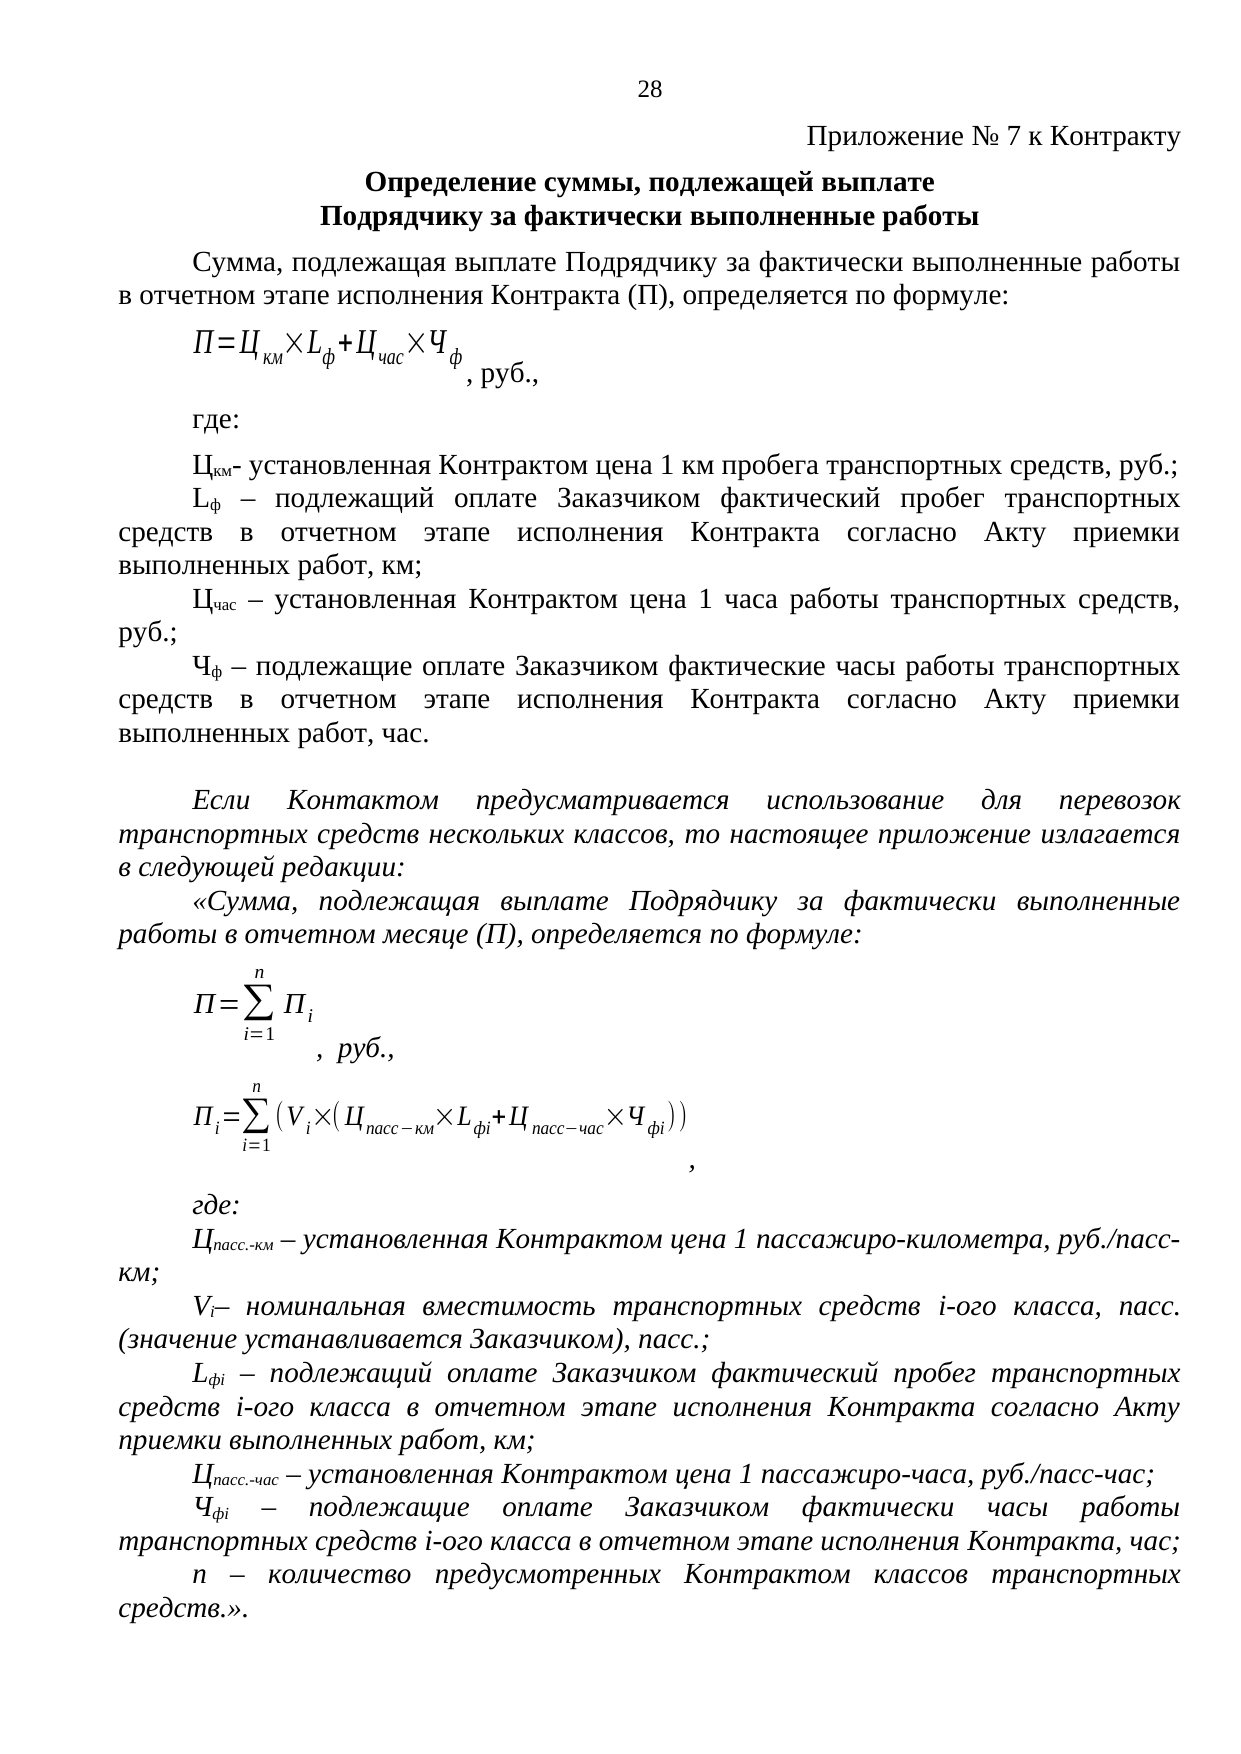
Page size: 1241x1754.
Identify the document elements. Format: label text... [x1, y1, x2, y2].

text «Сумма, подлежащая выплате Подрядчику за фактически выполненные работы в отчетном месяце (П), определяется по формуле: [118, 883, 1181, 950]
text где: [118, 1187, 1181, 1221]
text Приложение № 7 к Контракту [118, 118, 1181, 152]
text Vi– номинальная вместимость транспортных средств i-ого класса, пасс. (значение устанавливается Заказчиком), пасс.; [118, 1288, 1181, 1355]
text Чф – подлежащие оплате Заказчиком фактические часы работы транспортных средств в отчетном этапе исполнения Контракта согласно Акту приемки выполненных работ, час. [118, 648, 1181, 749]
text , [118, 1076, 1181, 1175]
text Lфi – подлежащий оплате Заказчиком фактический пробег транспортных средств i-ого класса в отчетном этапе исполнения Контракта согласно Акту приемки выполненных работ, км; [118, 1355, 1181, 1456]
text Цпасс.-час – установленная Контрактом цена 1 пассажиро-часа, руб./пасс-час; [118, 1456, 1181, 1489]
text Lф – подлежащий оплате Заказчиком фактический пробег транспортных средств в отчетном этапе исполнения Контракта согласно Акту приемки выполненных работ, км; [118, 480, 1181, 581]
text Чфi – подлежащие оплате Заказчиком фактически часы работы транспортных средств i-ого класса в отчетном этапе исполнения Контракта, час; [118, 1489, 1181, 1556]
text Цпасс.-км – установленная Контрактом цена 1 пассажиро-километра, руб./пасс-км; [118, 1221, 1181, 1288]
text Подрядчику за фактически выполненные работы [118, 198, 1181, 231]
text Цчас – установленная Контрактом цена 1 часа работы транспортных средств, руб.; [118, 581, 1181, 648]
text Если Контактом предусматривается использование для перевозок транспортных средств нескольких классов, то настоящее приложение излагается в следующей редакции: [118, 782, 1181, 883]
text , руб., [118, 962, 1181, 1064]
text n – количество предусмотренных Контрактом классов транспортных средств.». [118, 1556, 1181, 1623]
text где: [118, 401, 1181, 434]
text Сумма, подлежащая выплате Подрядчику за фактически выполненные работы в отчетном этапе исполнения Контракта (П), определяется по формуле: [118, 244, 1181, 311]
text Определение суммы, подлежащей выплате [118, 164, 1181, 198]
text , руб., [118, 323, 1181, 388]
text Цкм- установленная Контрактом цена 1 км пробега транспортных средств, руб.; [118, 447, 1181, 480]
